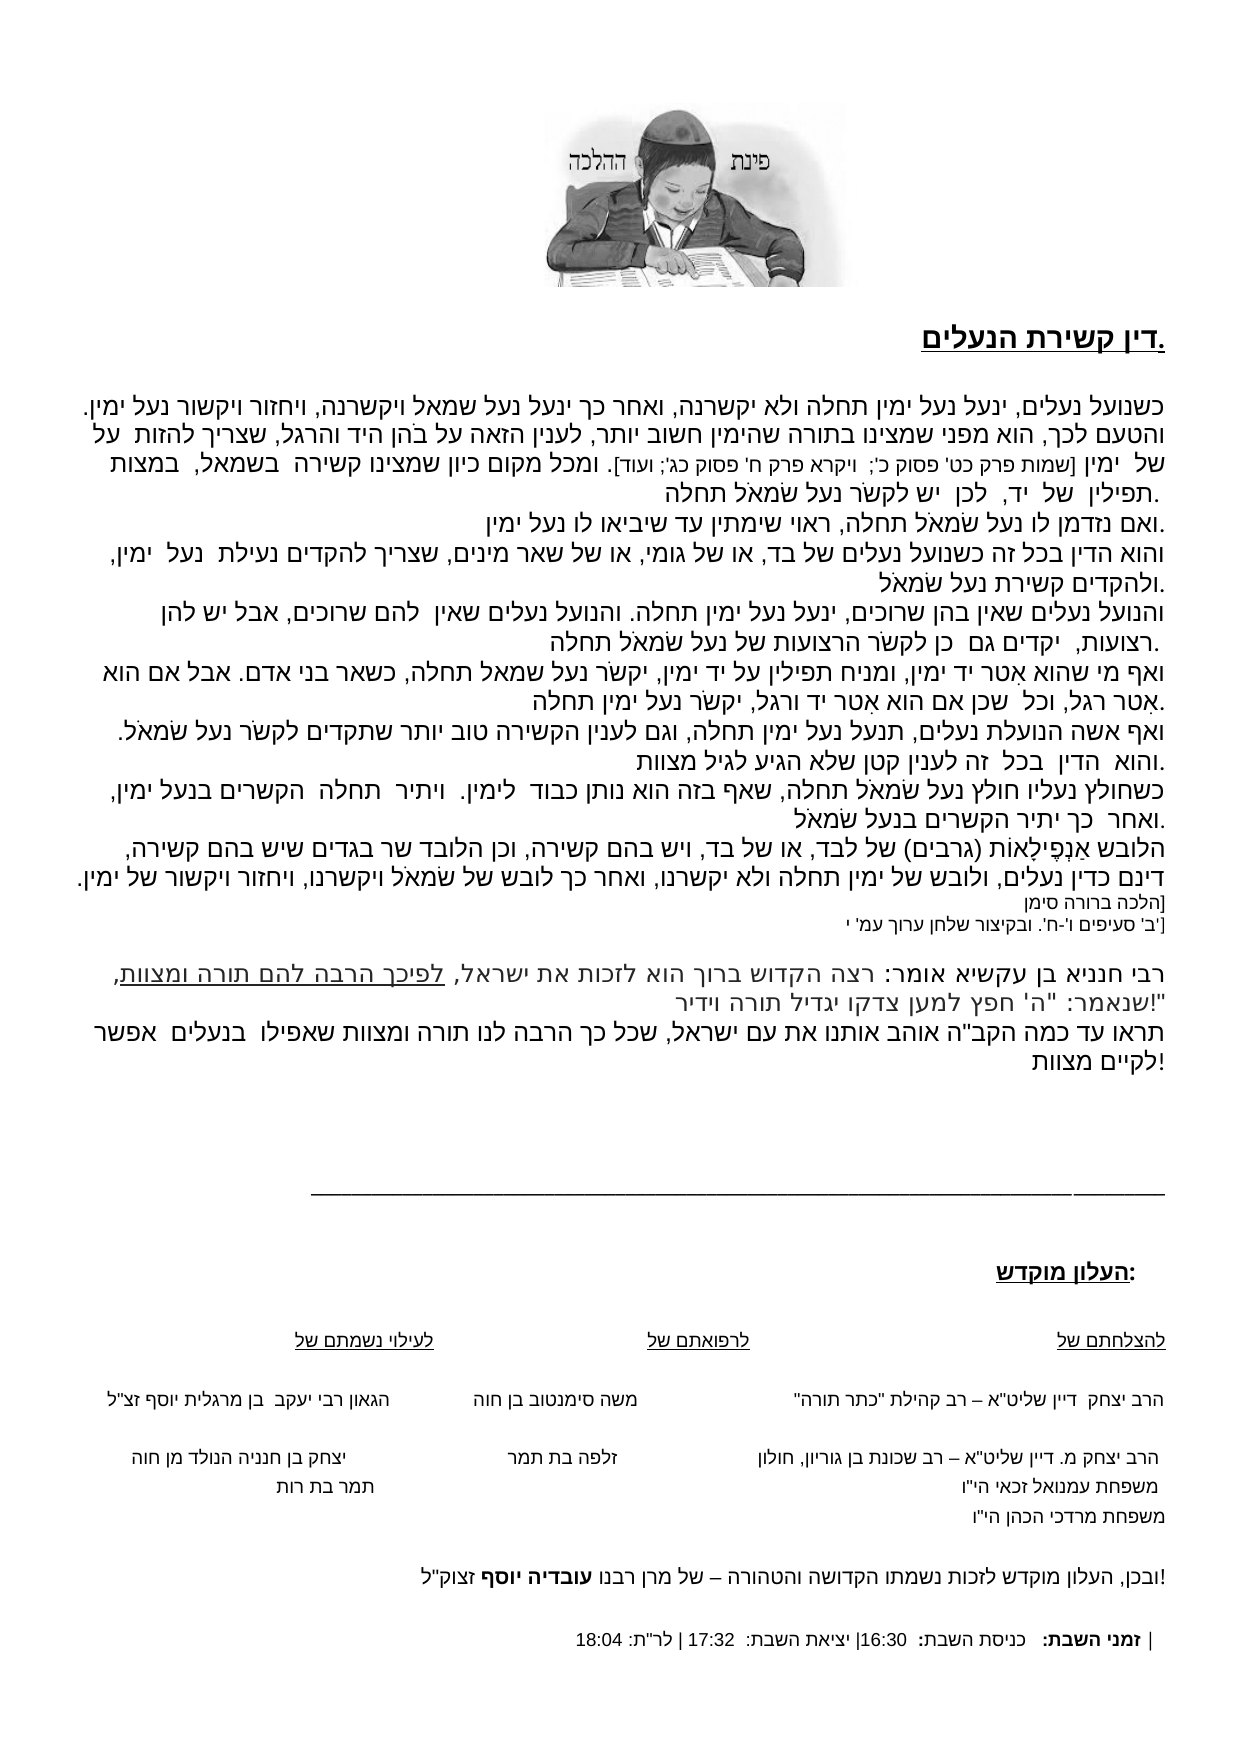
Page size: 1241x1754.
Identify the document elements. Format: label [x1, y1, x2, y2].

text [75, 75, 1165, 1199]
text [75, 1220, 1165, 1652]
picture [510, 103, 876, 287]
